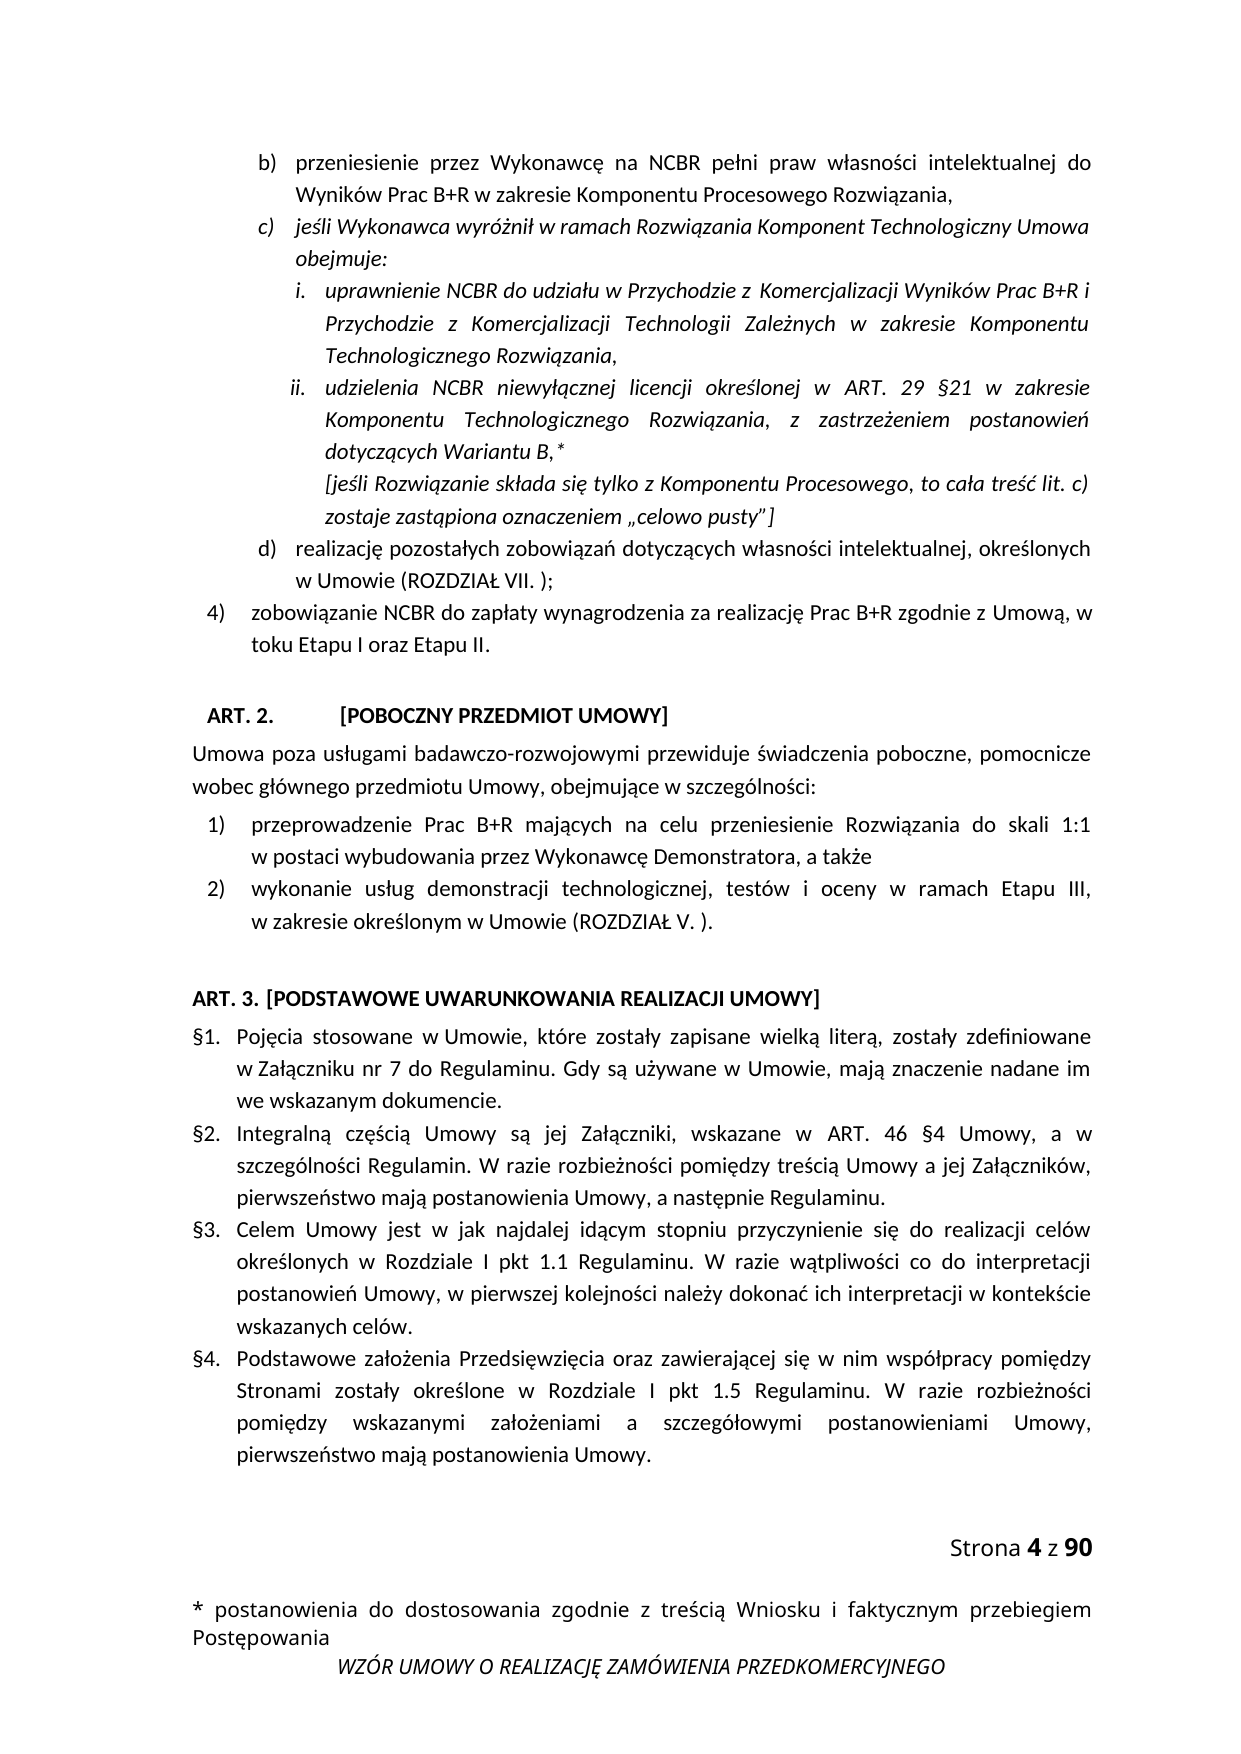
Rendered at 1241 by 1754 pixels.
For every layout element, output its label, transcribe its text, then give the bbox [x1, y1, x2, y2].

subtitle [PODSTAWOWE UWARUNKOWANIA REALIZACJI UMOWY] [192, 984, 1093, 1012]
subtitle [POBOCZNY PRZEDMIOT UMOWY] [192, 701, 1093, 729]
list Pojęcia stosowane w Umowie, które zostały zapisane wielką literą, zostały zdefiniowane w Załączniku nr 7 do Regulaminu. Gdy są używane w Umowie, mają znaczenie nadane im we wskazanym dokumencie. [192, 1022, 1093, 1114]
list wykonanie usług demonstracji technologicznej, testów i oceny w ramach Etapu III, w zakresie określonym w Umowie (ROZDZIAŁ V. ). [207, 874, 1093, 935]
list Integralną częścią Umowy są jej Załączniki, wskazane w ART. 46 §4 Umowy, a w szczególności Regulamin. W razie rozbieżności pomiędzy treścią Umowy a jej Załączników, pierwszeństwo mają postanowienia Umowy, a następnie Regulaminu. [192, 1119, 1093, 1211]
list Podstawowe założenia Przedsięwzięcia oraz zawierającej się w nim współpracy pomiędzy Stronami zostały określone w Rozdziale I pkt 1.5 Regulaminu. W razie rozbieżności pomiędzy wskazanymi założeniami a szczegółowymi postanowieniami Umowy, pierwszeństwo mają postanowienia Umowy. [192, 1344, 1093, 1468]
list przeniesienie przez Wykonawcę na NCBR pełni praw własności intelektualnej do Wyników Prac B+R w zakresie Komponentu Procesowego Rozwiązania, [258, 148, 1093, 208]
list realizację pozostałych zobowiązań dotyczących własności intelektualnej, określonych w Umowie (ROZDZIAŁ VII. ); [258, 534, 1093, 594]
list jeśli Wykonawca wyróżnił w ramach Rozwiązania Komponent Technologiczny Umowa obejmuje: [258, 212, 1093, 272]
list udzielenia NCBR niewyłącznej licencji określonej w ART. 29 §21 w zakresie Komponentu Technologicznego Rozwiązania, z zastrzeżeniem postanowień dotyczących Wariantu B,* [306, 373, 1093, 465]
list przeprowadzenie Prac B+R mających na celu przeniesienie Rozwiązania do skali 1:1 w postaci wybudowania przez Wykonawcę Demonstratora, a także [207, 810, 1093, 870]
list Celem Umowy jest w jak najdalej idącym stopniu przyczynienie się do realizacji celów określonych w Rozdziale I pkt 1.1 Regulaminu. W razie wątpliwości co do interpretacji postanowień Umowy, w pierwszej kolejności należy dokonać ich interpretacji w kontekście wskazanych celów. [192, 1215, 1093, 1340]
list uprawnienie NCBR do udziału w Przychodzie z Komercjalizacji Wyników Prac B+R i Przychodzie z Komercjalizacji Technologii Zależnych w zakresie Komponentu Technologicznego Rozwiązania, [306, 276, 1093, 369]
list [jeśli Rozwiązanie składa się tylko z Komponentu Procesowego, to cała treść lit. c) zostaje zastąpiona oznaczeniem „celowo pusty”] [325, 469, 1093, 530]
text Umowa poza usługami badawczo-rozwojowymi przewiduje świadczenia poboczne, pomocnicze wobec głównego przedmiotu Umowy, obejmujące w szczególności: [192, 739, 1093, 800]
list zobowiązanie NCBR do zapłaty wynagrodzenia za realizację Prac B+R zgodnie z Umową, w toku Etapu I oraz Etapu II. [207, 598, 1093, 658]
